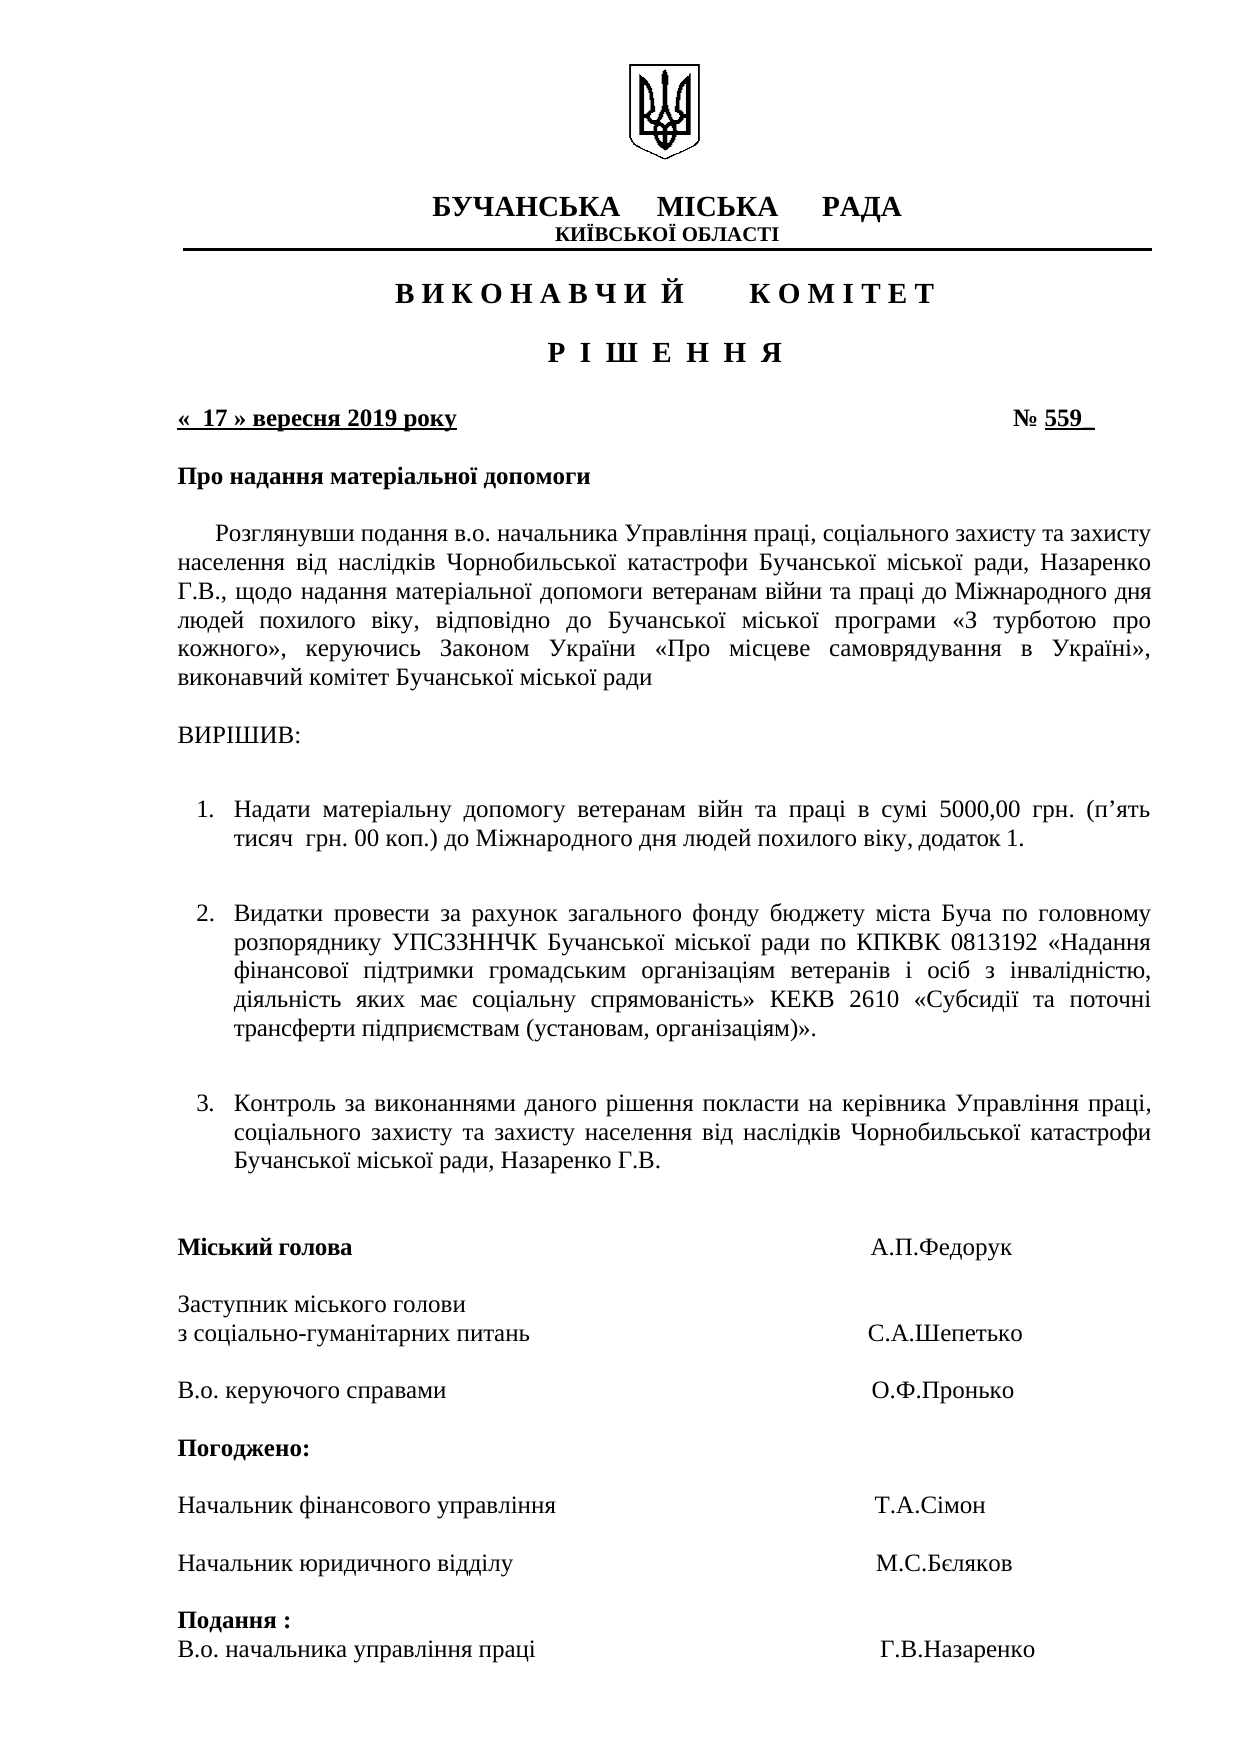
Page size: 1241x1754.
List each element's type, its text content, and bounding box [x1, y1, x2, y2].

list Видатки провести за рахунок загального фонду бюджету міста Буча по головному розпоряднику УПСЗЗННЧК Бучанської міської ради по КПКВК 0813192 «Надання фінансової підтримки громадським організаціям ветеранів і осіб з інвалідністю, діяльність яких має соціальну спрямованість» КЕКВ 2610 «Субсидії та поточні трансферти підприємствам (установам, організаціям)». [196, 898, 1152, 1042]
text В.о. начальника управління праці Г.В.Назаренко [177, 1634, 1152, 1663]
text Погоджено: [177, 1433, 1152, 1462]
subtitle КИЇВСЬКОЇ ОБЛАСТІ [183, 222, 1152, 248]
subtitle Р І Ш Е Н Н Я [177, 335, 1152, 368]
text « 17 » вересня 2019 року № 559_ [177, 403, 1152, 432]
text Подання : [177, 1605, 1152, 1634]
text Начальник фінансового управління Т.А.Сімон [177, 1490, 1152, 1519]
text Про надання матеріальної допомоги [177, 461, 1152, 490]
list Контроль за виконаннями даного рішення покласти на керівника Управління праці, соціального захисту та захисту населення від наслідків Чорнобильської катастрофи Бучанської міської ради, Назаренко Г.В. [196, 1088, 1152, 1174]
list Надати матеріальну допомогу ветеранам війн та праці в сумі 5000,00 грн. (п’ять тисяч грн. 00 коп.) до Міжнародного дня людей похилого віку, додаток 1. [196, 794, 1152, 852]
text ВИРІШИВ: [177, 720, 1152, 748]
text Міський голова А.П.Федорук [177, 1232, 1152, 1260]
text Заступник міського голови [177, 1289, 1152, 1318]
text В.о. керуючого справами О.Ф.Пронько [177, 1375, 1152, 1404]
text з соціально-гуманітарних питань С.А.Шепетько [177, 1318, 1152, 1347]
subtitle В И К О Н А В Ч И Й К О М І Т Е Т [177, 276, 1152, 310]
text Начальник юридичного відділу М.С.Бєляков [177, 1548, 1152, 1577]
text Розглянувши подання в.о. начальника Управління праці, соціального захисту та захисту населення від наслідків Чорнобильської катастрофи Бучанської міської ради, Назаренко Г.В., щодо надання матеріальної допомоги ветеранам війни та праці до Міжнародного дня людей похилого віку, відповідно до Бучанської міської програми «З турботою про кожного», керуючись Законом України «Про місцеве самоврядування в Україні», виконавчий комітет Бучанської міської ради [177, 518, 1152, 691]
text БУЧАНСЬКА МІСЬКА РАДА [183, 189, 1152, 222]
